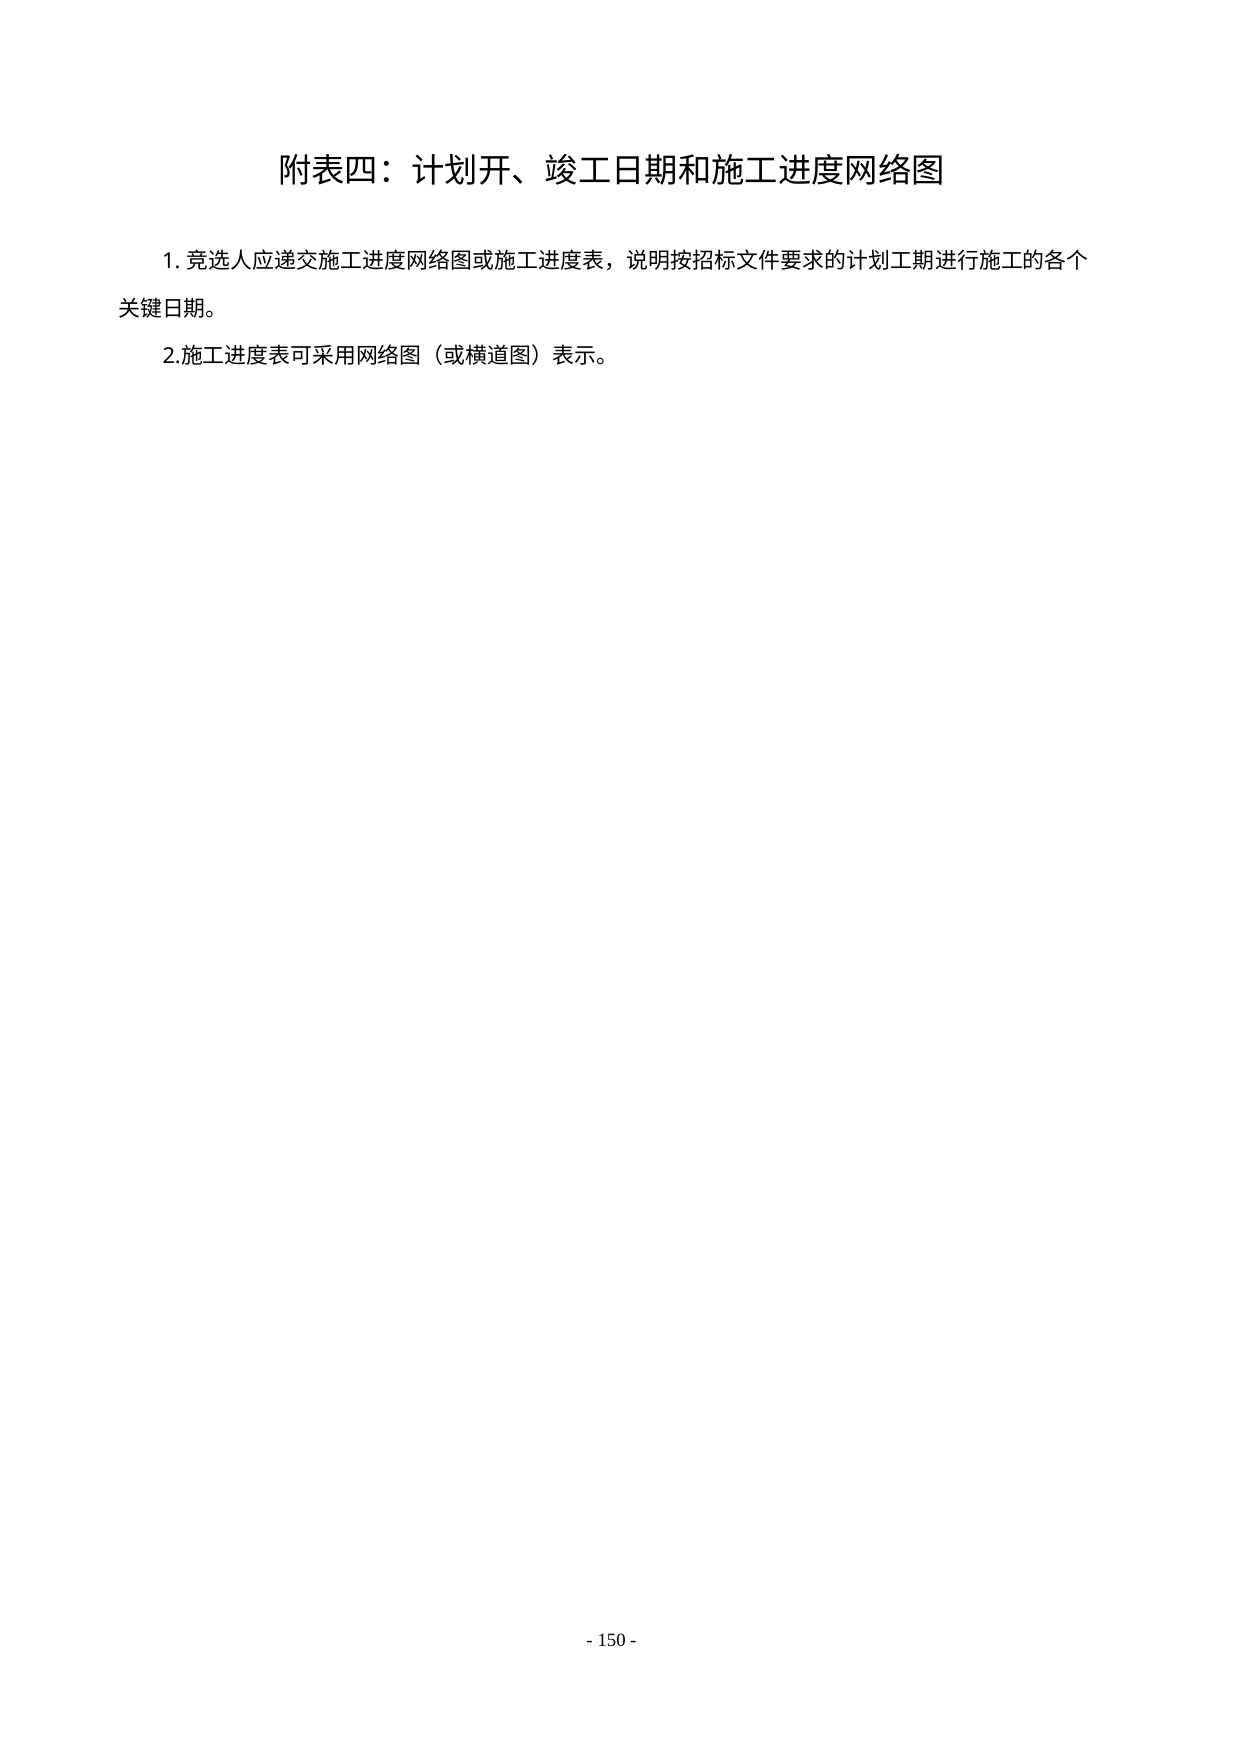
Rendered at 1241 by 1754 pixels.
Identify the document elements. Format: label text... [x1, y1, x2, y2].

text 附表四：计划开、竣工日期和施工进度网络图 [118, 136, 1104, 201]
text 1. 竞选人应递交施工进度网络图或施工进度表，说明按招标文件要求的计划工期进行施工的各个关键日期。 [118, 243, 1104, 323]
text 2.施工进度表可采用网络图（或横道图）表示。 [118, 338, 1104, 370]
